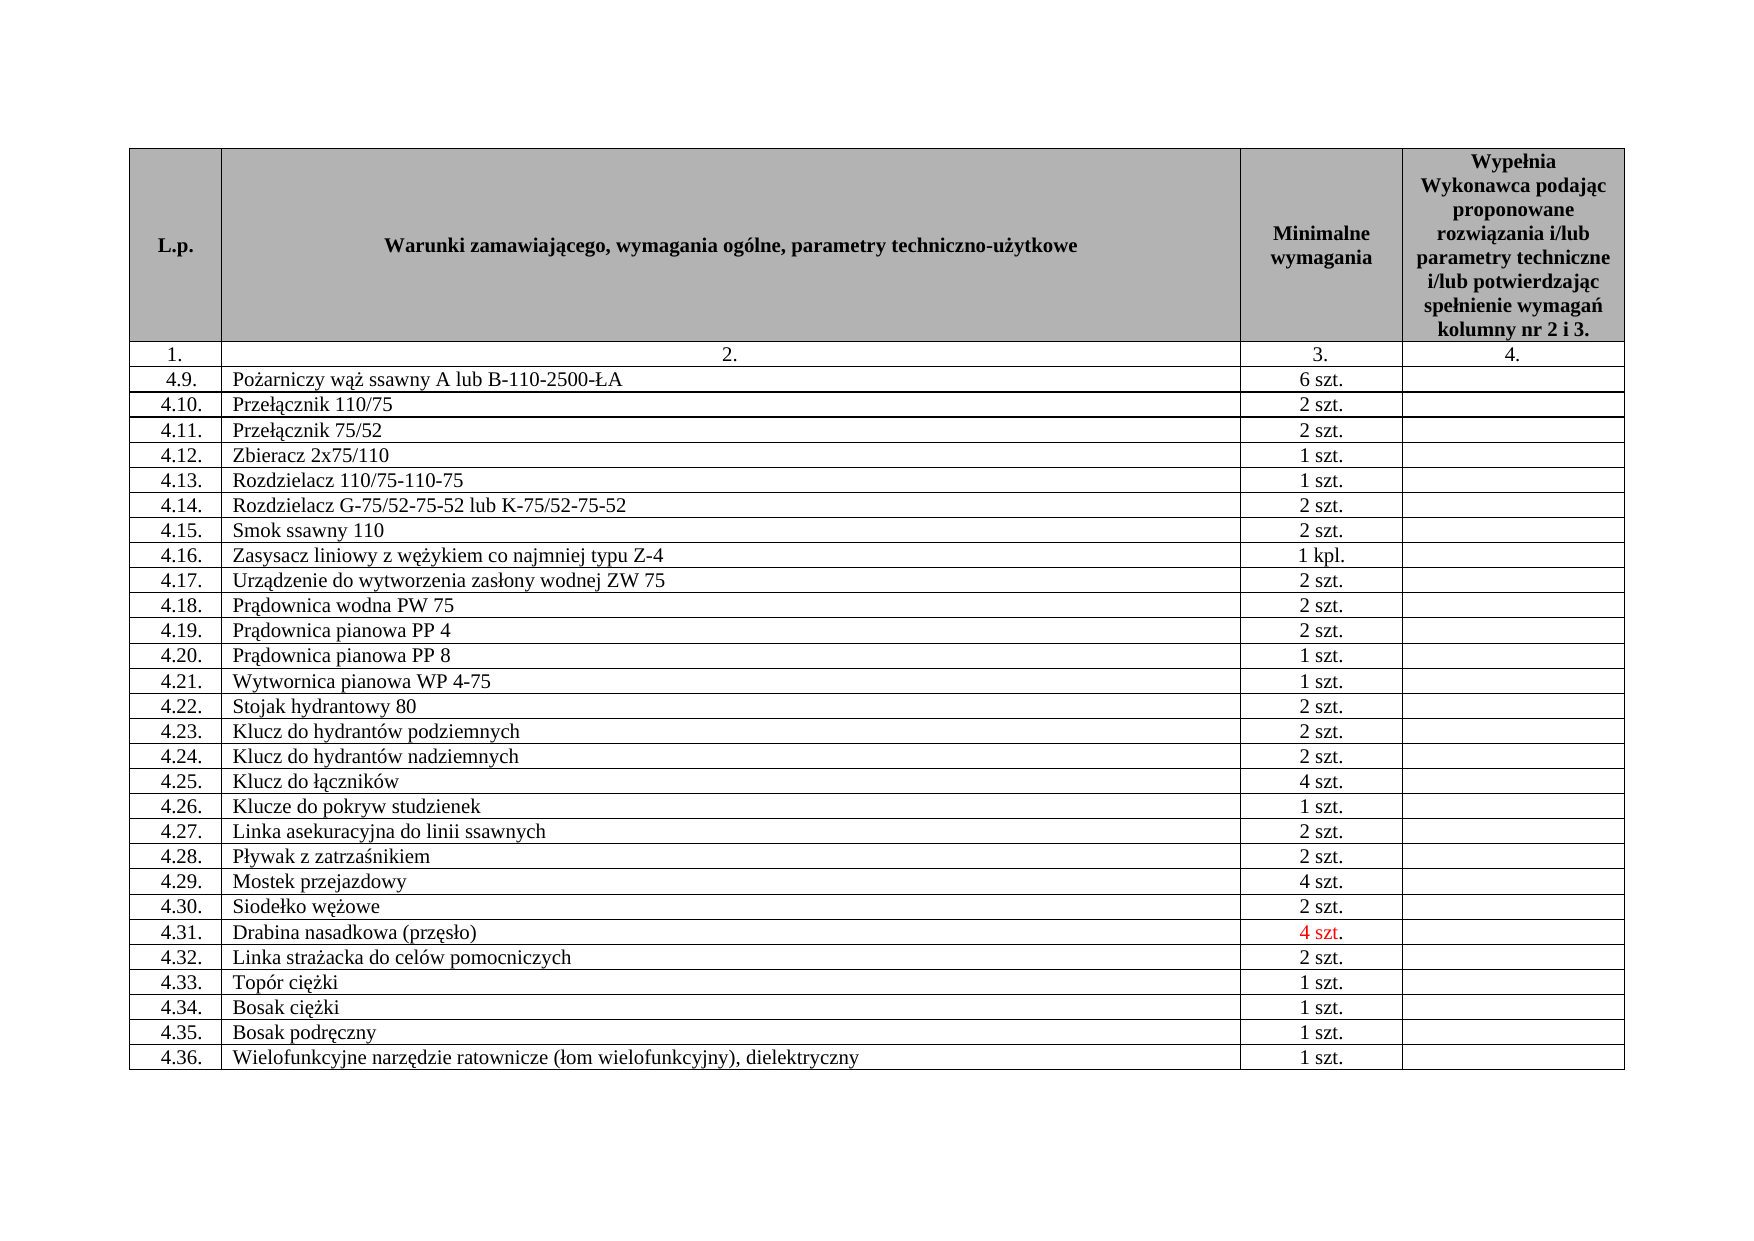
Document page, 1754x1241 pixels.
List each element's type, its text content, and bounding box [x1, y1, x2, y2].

table_cell 4.26. [130, 794, 221, 818]
table_cell [1403, 995, 1624, 1019]
table_cell Prądownica pianowa PP 4 [222, 618, 1240, 642]
table_cell 1 szt. [1241, 970, 1402, 994]
table_cell 1 szt. [1241, 1045, 1402, 1069]
table_cell 4.21. [130, 669, 221, 693]
table_cell [1403, 518, 1624, 542]
table_cell [1403, 920, 1624, 944]
table_cell [1403, 367, 1624, 391]
table_cell 4.28. [130, 844, 221, 868]
table_cell 1 szt. [1241, 644, 1402, 667]
table_cell Stojak hydrantowy 80 [222, 694, 1240, 718]
table_cell Linka strażacka do celów pomocniczych [222, 945, 1240, 969]
table_cell 4.16. [130, 543, 221, 567]
table_cell 2 szt. [1241, 593, 1402, 617]
table_cell Pływak z zatrzaśnikiem [222, 844, 1240, 868]
table_cell [1403, 869, 1624, 893]
table_cell Przełącznik 110/75 [222, 393, 1240, 416]
table_cell 4.9. [130, 367, 221, 391]
table_cell 4.31. [130, 920, 221, 944]
table_cell 2 szt. [1241, 719, 1402, 743]
table_cell 4.34. [130, 995, 221, 1019]
table_cell 4.23. [130, 719, 221, 743]
table_cell [1403, 393, 1624, 416]
table_cell Klucz do łączników [222, 769, 1240, 793]
table_cell Linka asekuracyjna do linii ssawnych [222, 819, 1240, 843]
table_cell Prądownica wodna PW 75 [222, 593, 1240, 617]
table_cell [1403, 1020, 1624, 1044]
table_cell [1403, 844, 1624, 868]
table_cell [1403, 568, 1624, 592]
table_cell [1403, 443, 1624, 467]
table_cell 4.30. [130, 895, 221, 918]
table_cell Wytwornica pianowa WP 4-75 [222, 669, 1240, 693]
table_cell [1403, 744, 1624, 768]
table_cell 4 szt. [1241, 869, 1402, 893]
table_cell 2 szt. [1241, 819, 1402, 843]
table_cell [1403, 719, 1624, 743]
table_cell 4.20. [130, 644, 221, 667]
table_cell Klucz do hydrantów podziemnych [222, 719, 1240, 743]
table_cell [1403, 895, 1624, 918]
table_cell Urządzenie do wytworzenia zasłony wodnej ZW 75 [222, 568, 1240, 592]
table_cell 1 szt. [1241, 669, 1402, 693]
table_cell [1403, 418, 1624, 442]
table_cell 1 kpl. [1241, 543, 1402, 567]
table_cell 2 szt. [1241, 393, 1402, 416]
table_cell 2 szt. [1241, 744, 1402, 768]
table_cell 2 szt. [1241, 518, 1402, 542]
table_cell 1 szt. [1241, 995, 1402, 1019]
table_cell [1403, 644, 1624, 667]
table_cell 4 szt. [1241, 769, 1402, 793]
table_cell 4.18. [130, 593, 221, 617]
table_cell [222, 342, 1240, 366]
table_cell [1403, 1045, 1624, 1069]
table_cell [1403, 769, 1624, 793]
table_cell Bosak ciężki [222, 995, 1240, 1019]
table_cell 4.14. [130, 493, 221, 517]
table_cell Wielofunkcyjne narzędzie ratownicze (łom wielofunkcyjny), dielektryczny [222, 1045, 1240, 1069]
table_header Wypełnia Wykonawca podając proponowane rozwiązania i/lub parametry techniczne i/lub potwierdzając spełnienie wymagań kolumny nr 2 i 3. [1403, 149, 1624, 341]
table_header Minimalne wymagania [1241, 149, 1402, 341]
table_cell 4.19. [130, 618, 221, 642]
table_cell [1403, 970, 1624, 994]
table_cell 2 szt. [1241, 945, 1402, 969]
table_cell Drabina nasadkowa (przęsło) [222, 920, 1240, 944]
table_cell [1241, 342, 1402, 366]
table_cell Mostek przejazdowy [222, 869, 1240, 893]
table_cell 1 szt. [1241, 794, 1402, 818]
table_cell 4.13. [130, 468, 221, 492]
table_cell [1403, 669, 1624, 693]
table_cell [1403, 493, 1624, 517]
table_cell [1403, 543, 1624, 567]
table_cell 4.11. [130, 418, 221, 442]
table_cell Smok ssawny 110 [222, 518, 1240, 542]
table_cell 2 szt. [1241, 844, 1402, 868]
table_cell [130, 342, 221, 366]
table_cell Klucze do pokryw studzienek [222, 794, 1240, 818]
table_cell Rozdzielacz G-75/52-75-52 lub K-75/52-75-52 [222, 493, 1240, 517]
table_cell 4.17. [130, 568, 221, 592]
table_cell [1403, 342, 1624, 366]
table_cell Siodełko wężowe [222, 895, 1240, 918]
table_cell 2 szt. [1241, 618, 1402, 642]
table_cell Zasysacz liniowy z wężykiem co najmniej typu Z-4 [222, 543, 1240, 567]
table_cell 4.15. [130, 518, 221, 542]
table_cell Topór ciężki [222, 970, 1240, 994]
table_cell 4.29. [130, 869, 221, 893]
table_cell 4.12. [130, 443, 221, 467]
table_cell [1403, 794, 1624, 818]
table_cell [1403, 468, 1624, 492]
table_cell 2 szt. [1241, 568, 1402, 592]
table_cell 4 szt. [1241, 920, 1402, 944]
table_cell 4.22. [130, 694, 221, 718]
table_cell [1403, 593, 1624, 617]
table_cell 2 szt. [1241, 895, 1402, 918]
table_cell Klucz do hydrantów nadziemnych [222, 744, 1240, 768]
table_cell 2 szt. [1241, 493, 1402, 517]
table_cell Zbieracz 2x75/110 [222, 443, 1240, 467]
table_cell [1403, 694, 1624, 718]
table_header L.p. [130, 149, 221, 341]
table_cell Prądownica pianowa PP 8 [222, 644, 1240, 667]
table_cell 6 szt. [1241, 367, 1402, 391]
table_cell 4.24. [130, 744, 221, 768]
table_cell 2 szt. [1241, 418, 1402, 442]
table_cell 4.35. [130, 1020, 221, 1044]
table_cell 4.36. [130, 1045, 221, 1069]
table_header Warunki zamawiającego, wymagania ogólne, parametry techniczno-użytkowe [222, 149, 1240, 341]
table_cell 4.33. [130, 970, 221, 994]
table_cell 1 szt. [1241, 443, 1402, 467]
table_cell 1 szt. [1241, 468, 1402, 492]
table_cell 4.10. [130, 393, 221, 416]
table_cell 4.25. [130, 769, 221, 793]
table_cell [1403, 819, 1624, 843]
table_cell Rozdzielacz 110/75-110-75 [222, 468, 1240, 492]
table_cell 4.27. [130, 819, 221, 843]
table_cell Pożarniczy wąż ssawny A lub B-110-2500-ŁA [222, 367, 1240, 391]
table_cell 2 szt. [1241, 694, 1402, 718]
table_cell 4.32. [130, 945, 221, 969]
table_cell [1403, 618, 1624, 642]
table_cell [1403, 945, 1624, 969]
table_cell Przełącznik 75/52 [222, 418, 1240, 442]
table_cell Bosak podręczny [222, 1020, 1240, 1044]
table_cell 1 szt. [1241, 1020, 1402, 1044]
